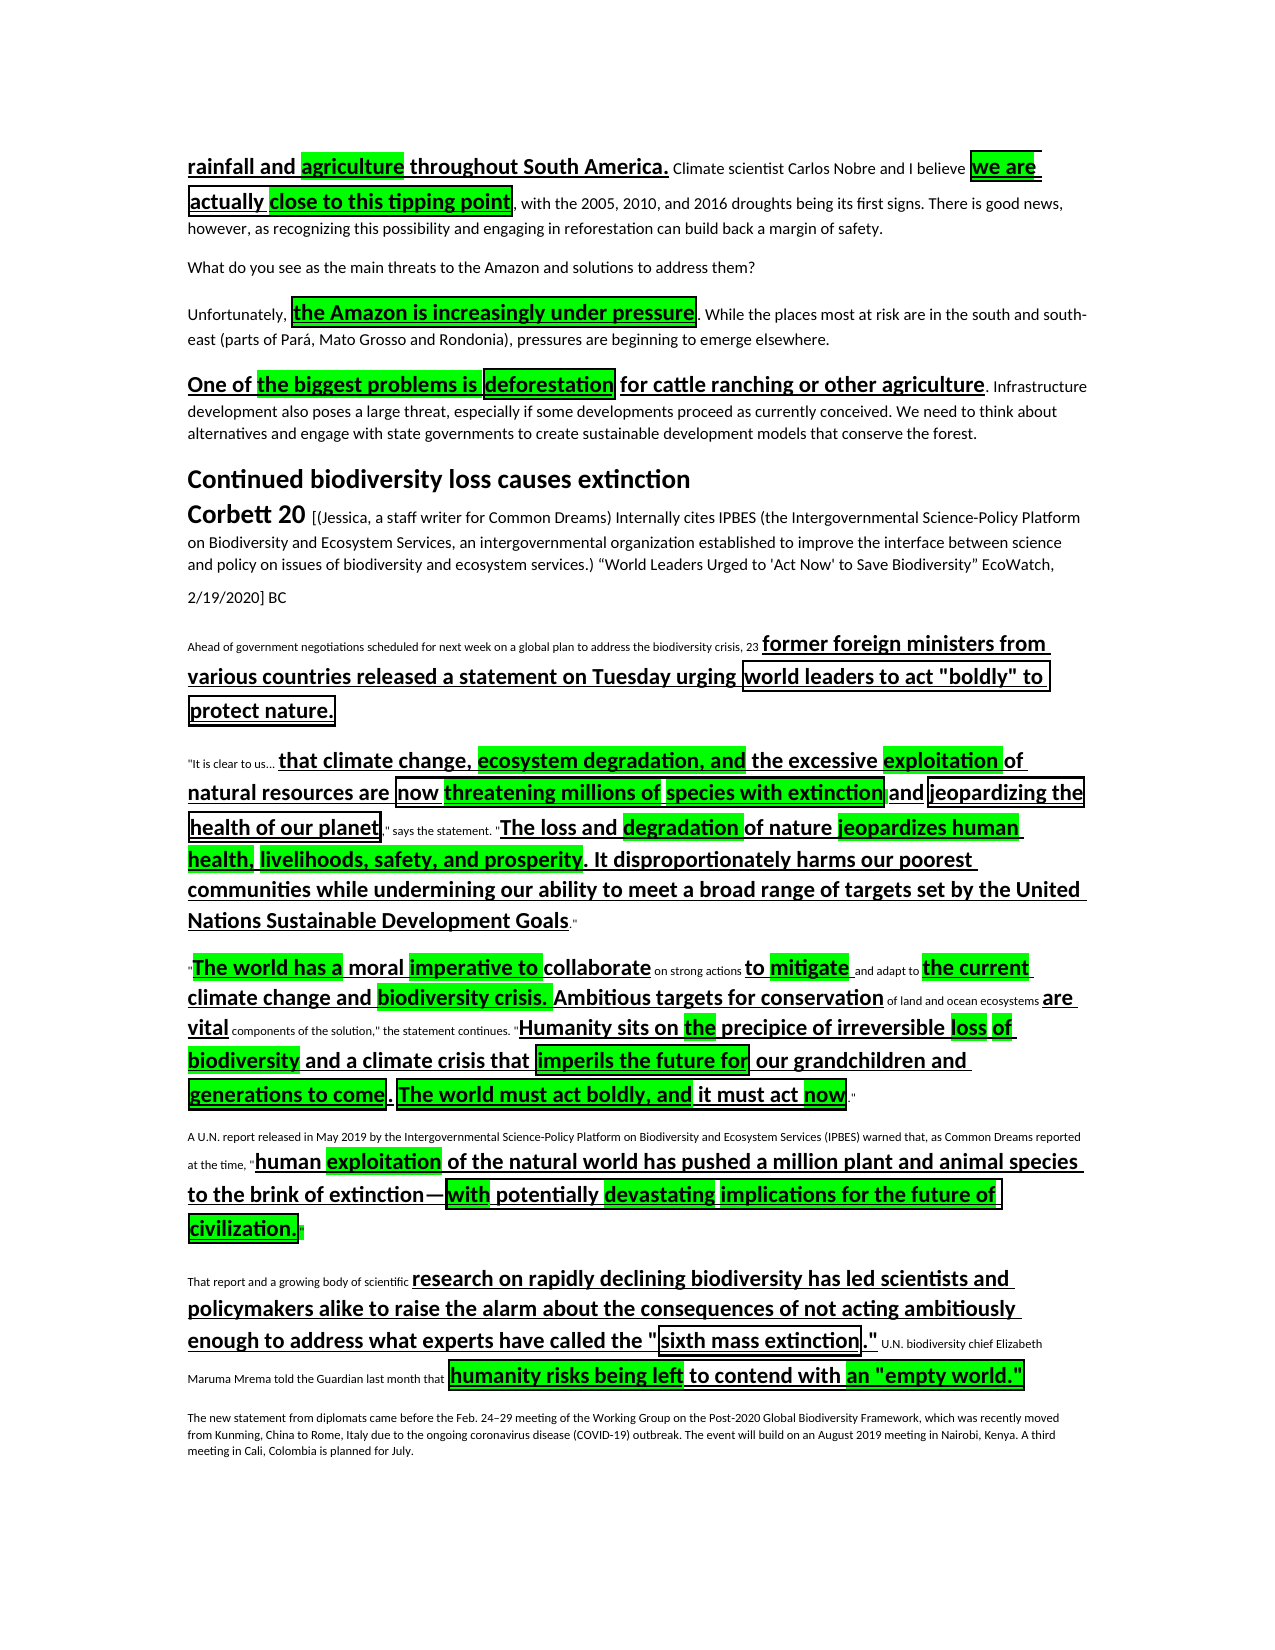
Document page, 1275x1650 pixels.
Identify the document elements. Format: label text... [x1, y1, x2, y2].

text "The world has a moral imperative to collaborate on strong actions to mitigate and adapt to the current climate change and biodiversity crisis. Ambitious targets for conservation of land and ocean ecosystems are vital components of the solution," the statement continues. "Humanity sits on the precipice of irreversible loss of biodiversity and a climate crisis that imperils the future for our grandchildren and generations to come. The world must act boldly, and it must act now." [187, 953, 1087, 1111]
subtitle Continued biodiversity loss causes extinction [187, 462, 1087, 495]
text Ahead of government negotiations scheduled for next week on a global plan to address the biodiversity crisis, 23 former foreign ministers from various countries released a statement on Tuesday urging world leaders to act "boldly" to protect nature. [187, 629, 1087, 727]
text Unfortunately, the Amazon is increasingly under pressure. While the places most at risk are in the south and south-east (parts of Pará, Mato Grosso and Rondonia), pressures are beginning to emerge elsewhere. [187, 296, 1087, 349]
text One of the biggest problems is deforestation for cattle ranching or other agriculture. Infrastructure development also poses a large threat, especially if some developments proceed as currently conceived. We need to think about alternatives and engage with state governments to create sustainable development models that conserve the forest. [187, 368, 1087, 444]
text What do you see as the main threats to the Amazon and solutions to address them? [187, 257, 1087, 277]
text That report and a growing body of scientific research on rapidly declining biodiversity has led scientists and policymakers alike to raise the alarm about the consequences of not acting ambitiously enough to address what experts have called the "sixth mass extinction." U.N. biodiversity chief Elizabeth Maruma Mrema told the Guardian last month that humanity risks being left to contend with an "empty world." [187, 1264, 1087, 1391]
text The new statement from diplomats came before the Feb. 24–29 meeting of the Working Group on the Post-2020 Global Biodiversity Framework, which was recently moved from Kunming, China to Rome, Italy due to the ongoing coronavirus disease (COVID-19) outbreak. The event will build on an August 2019 meeting in Nairobi, Kenya. A third meeting in Cali, Colombia is planned for July. [187, 1411, 1087, 1459]
text "It is clear to us... that climate change, ecosystem degradation, and the excessive exploitation of natural resources are now threatening millions of species with extinction and jeopardizing the health of our planet," says the statement. "The loss and degradation of nature jeopardizes human health, livelihoods, safety, and prosperity. It disproportionately harms our poorest communities while undermining our ability to meet a broad range of targets set by the United Nations Sustainable Development Goals." [187, 746, 1087, 900]
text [187, 150, 1087, 239]
text Corbett 20 [(Jessica, a staff writer for Common Dreams) Internally cites IPBES (the Intergovernmental Science-Policy Platform on Biodiversity and Ecosystem Services, an intergovernmental organization established to improve the interface between science and policy on issues of biodiversity and ecosystem services.) “World Leaders Urged to 'Act Now' to Save Biodiversity” EcoWatch, 2/19/2020] BC [187, 498, 1087, 610]
text A U.N. report released in May 2019 by the Intergovernmental Science-Policy Platform on Biodiversity and Ecosystem Services (IPBES) warned that, as Common Dreams reported at the time, "human exploitation of the natural world has pushed a million plant and animal species to the brink of extinction—with potentially devastating implications for the future of civilization." [187, 1130, 1087, 1244]
